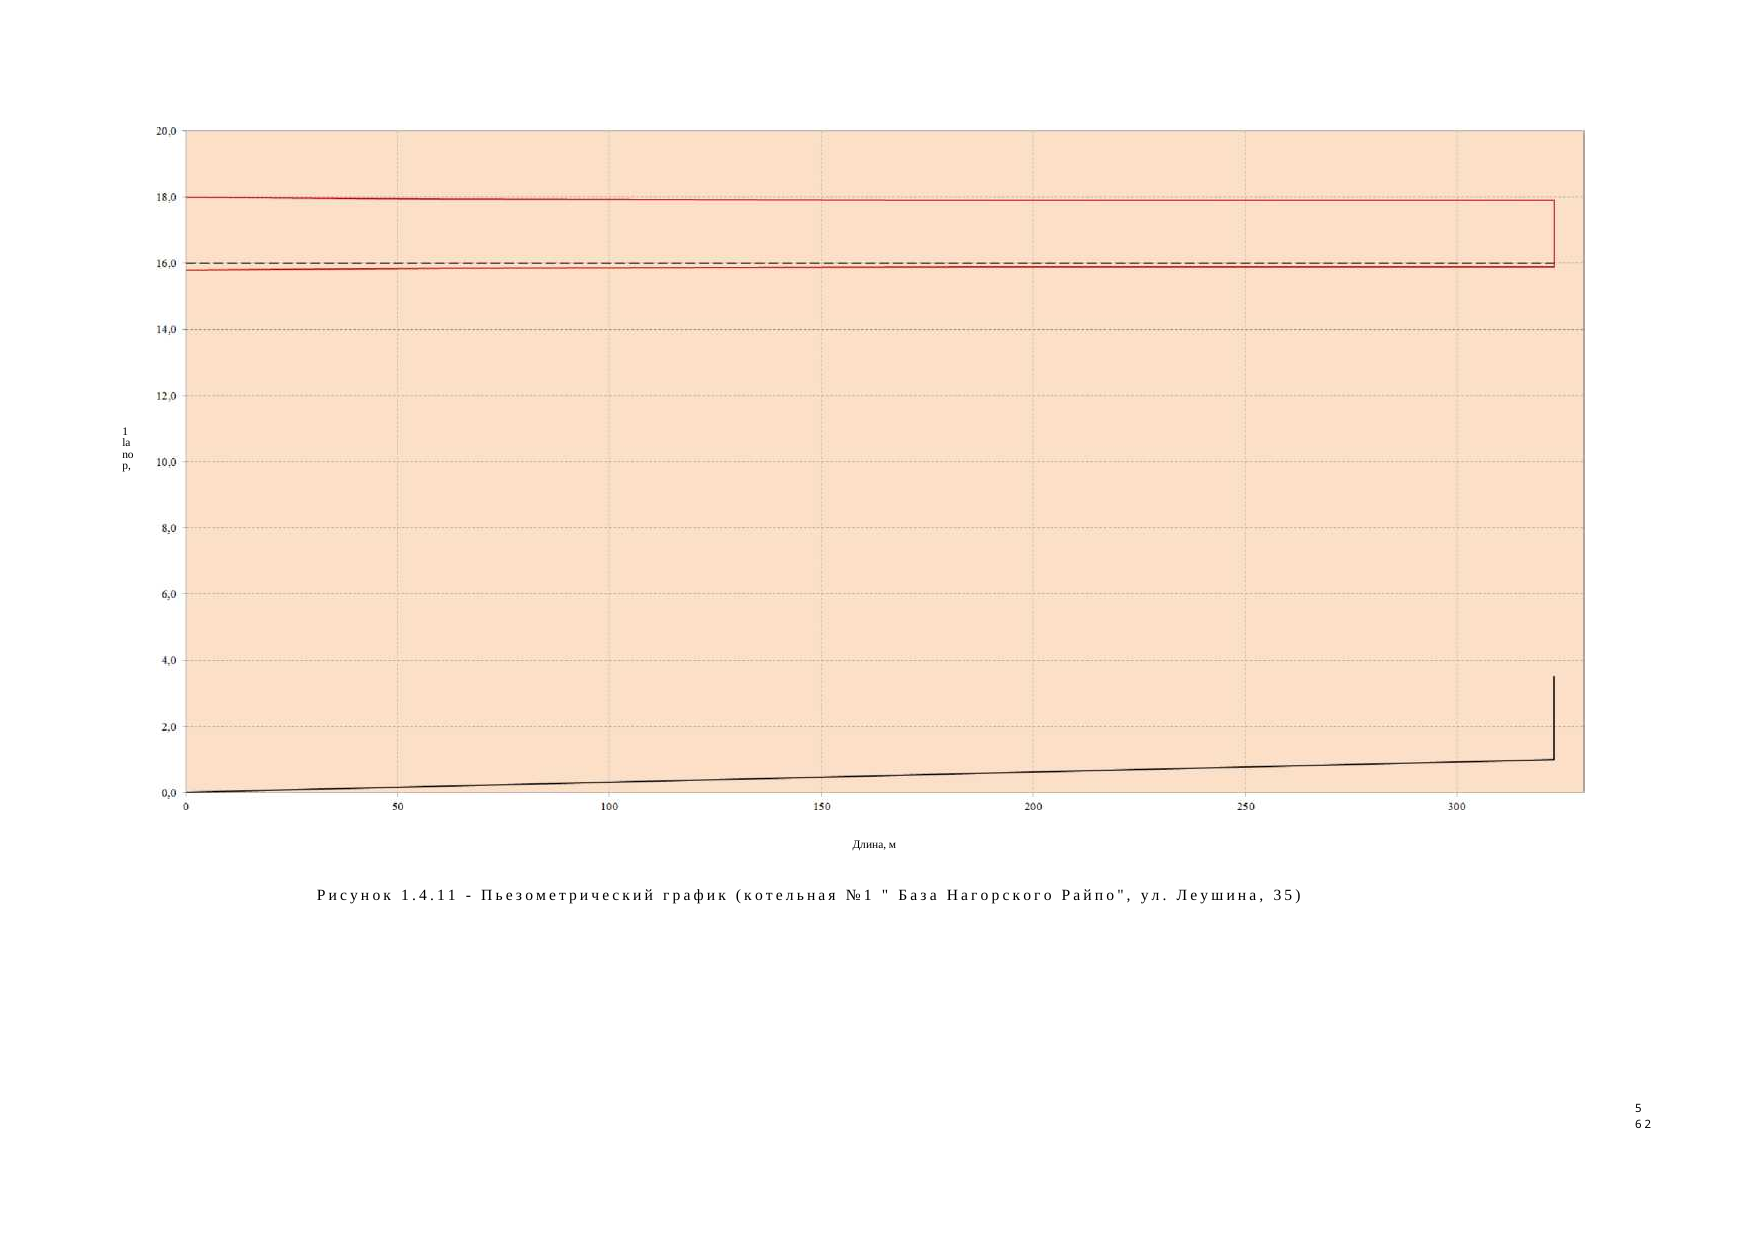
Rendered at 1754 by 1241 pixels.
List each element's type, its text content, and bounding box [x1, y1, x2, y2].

text Рисунок 1.4.11 - Пьезометрический график (котельная №1 " База Нагорского Райпо", ул. Леушина, 35) [317, 810, 1566, 904]
picture [156, 127, 1585, 810]
